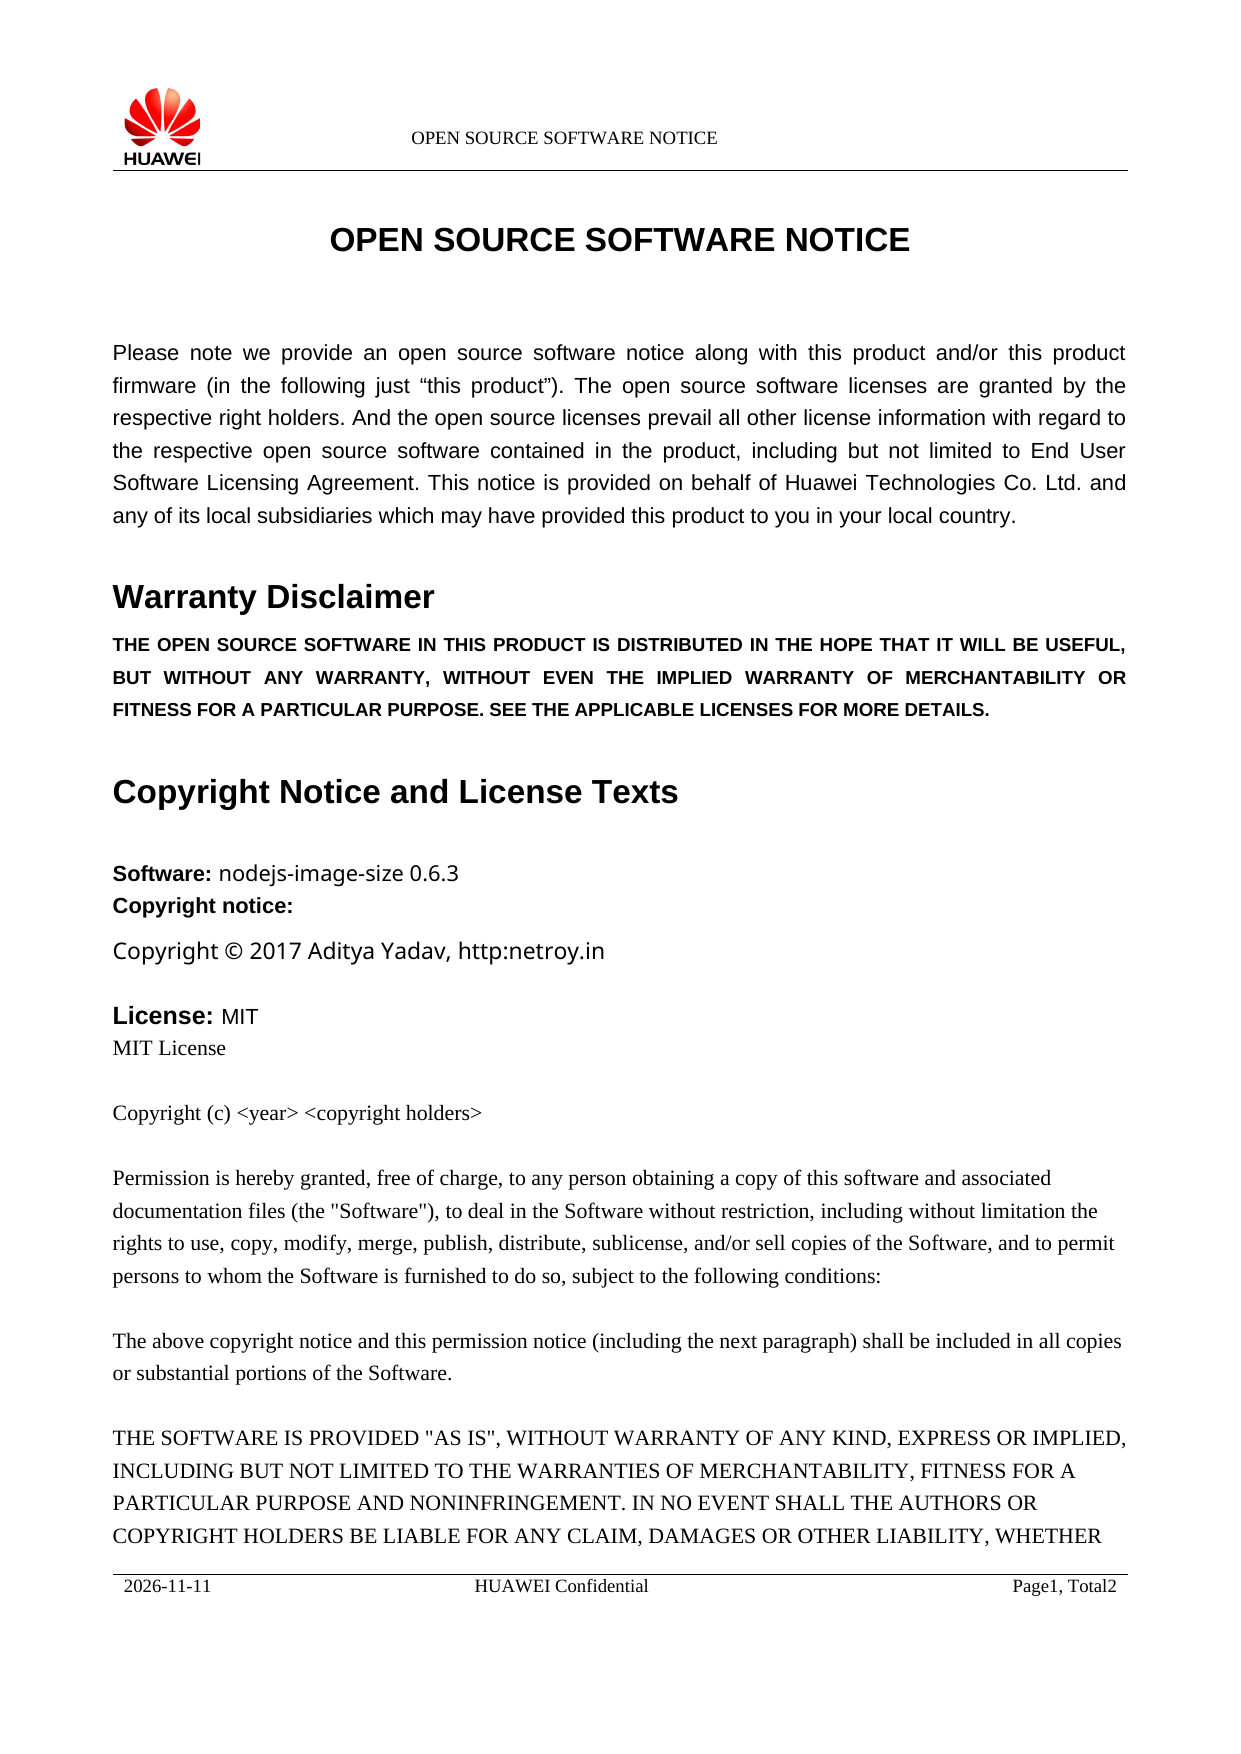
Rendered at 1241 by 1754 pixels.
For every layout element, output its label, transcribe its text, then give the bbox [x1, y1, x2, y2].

text Copyright Notice and License Texts [112, 759, 1128, 824]
title Software: nodejs-image-size 0.6.3 [112, 856, 1128, 889]
text Warranty Disclaimer [112, 564, 1128, 629]
text The open source software in this product is distributed in the hope that it will be useful, but WITHOUT ANY WARRANTY, without even the implied warranty of MERCHANTABILITY or FITNESS FOR A PARTICULAR PURPOSE. See the applicable licenses for more details. [112, 629, 1128, 726]
text Copyright notice: [112, 889, 1128, 921]
text Copyright © 2017 Aditya Yadav, http:netroy.in [112, 934, 1128, 999]
text License: MIT [112, 999, 1128, 1031]
text OPEN SOURCE SOFTWARE NOTICE [112, 206, 1128, 271]
text Please note we provide an open source software notice along with this product and/or this product firmware (in the following just “this product”). The open source software licenses are granted by the respective right holders. And the open source licenses prevail all other license information with regard to the respective open source software contained in the product, including but not limited to End User Software Licensing Agreement. This notice is provided on behalf of Huawei Technologies Co. Ltd. and any of its local subsidiaries which may have provided this product to you in your local country. [112, 336, 1128, 531]
picture [124, 88, 201, 165]
